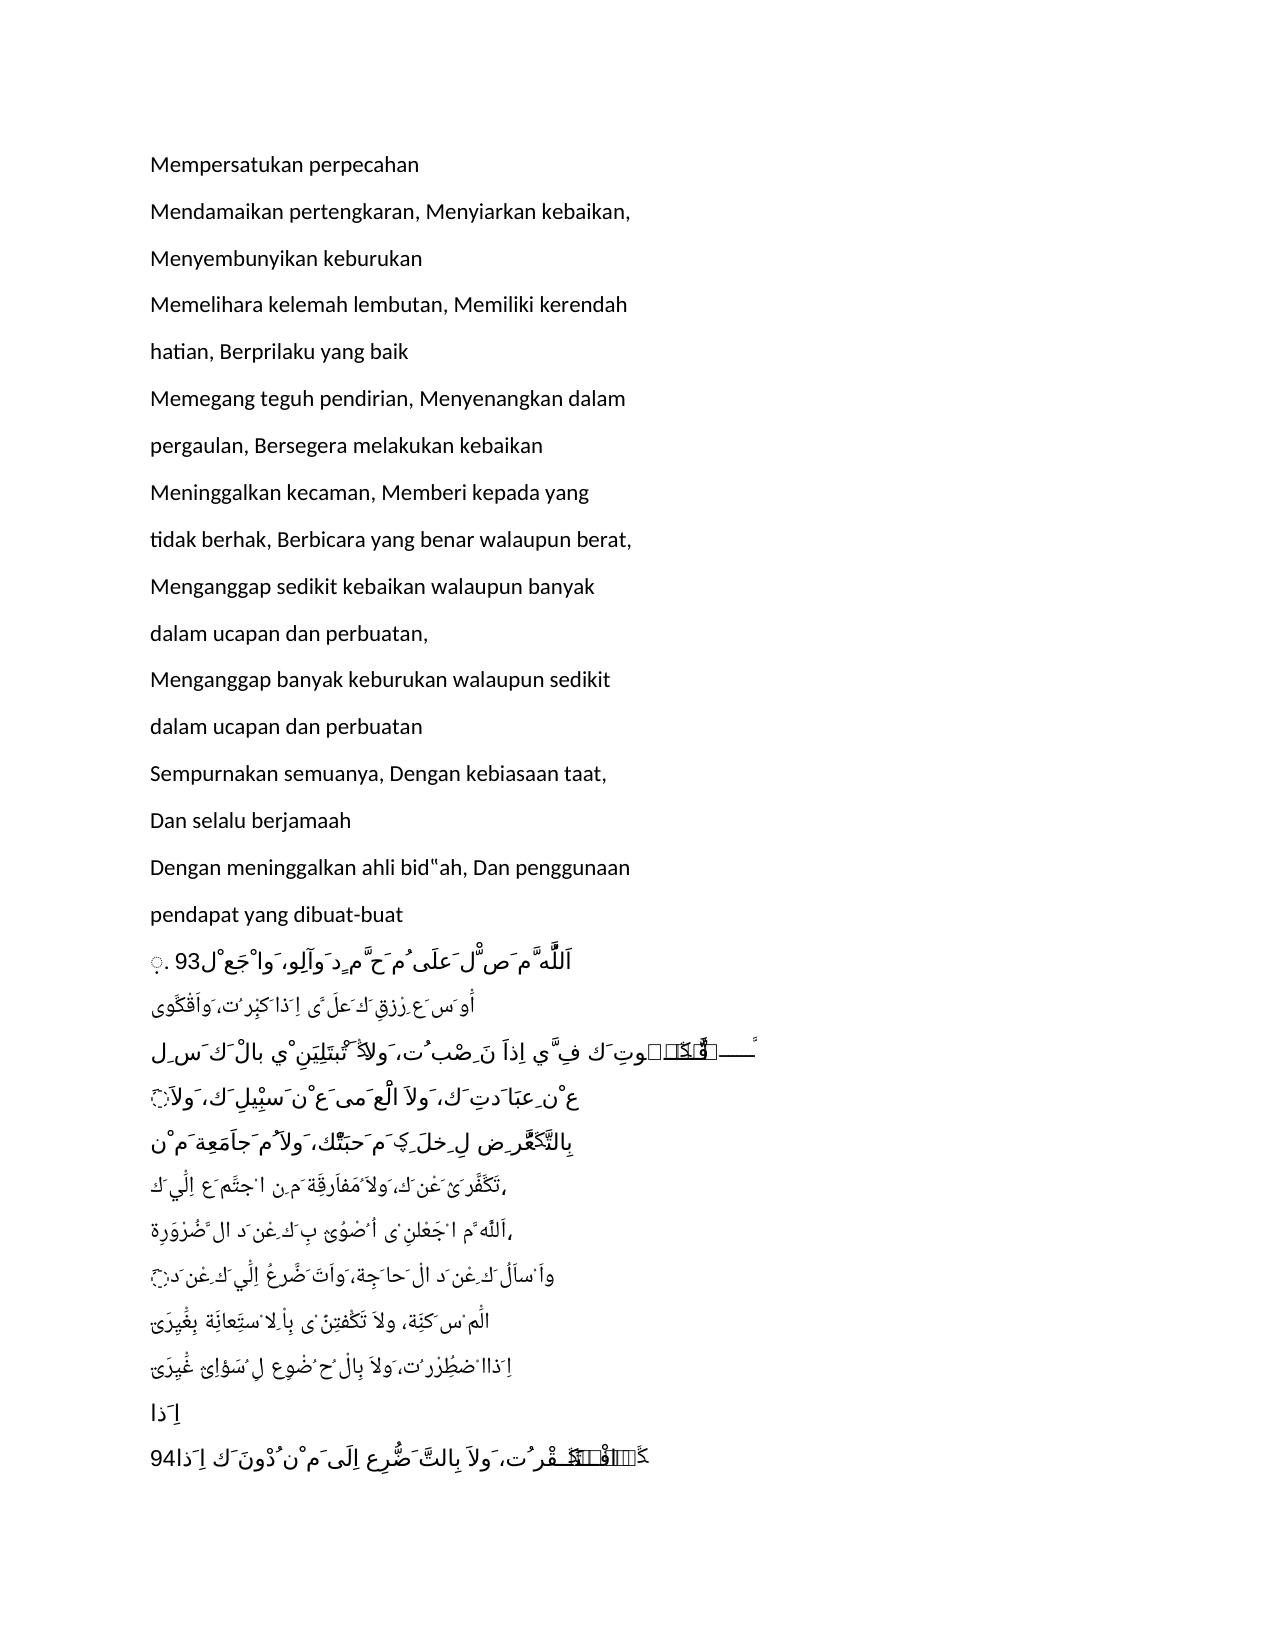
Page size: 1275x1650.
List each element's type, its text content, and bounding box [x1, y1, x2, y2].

text Meninggalkan kecaman, Memberi kepada yang [150, 478, 1125, 506]
text Dan selalu berjamaah [150, 806, 1125, 834]
text افْػتَػَقْر ُت، َولاَ بِالتَّ َضُّرِع اِلَى َم ْن ُدْونَ َك اِ َذا94 [150, 1445, 605, 1471]
text Sempurnakan semuanya, Dengan kebiasaan taat, [150, 759, 1125, 787]
text ٜ. اَللَُّه َّم َص ّْل َعلَى ُم َح َّم ٍد َوآلِِو، َوا ْجَع ْل93 [150, 947, 1125, 975]
text تَػَفَّر َؽ َعْن َك، َولاَ ُمَفاَرقَِة َم ِن ا ْجتََم َع اِلَْي َك، [150, 1174, 1125, 1201]
text بِالتَّػعَُّر ِض لِ ِخلَ ِؼ َم َحبَتّْك، َولاَ ُم َجاَمَعِة َم ْن [150, 1129, 1125, 1155]
text اَللَُّه َّم ا ْجَعْلنِ ْى اُ ُصْوُؿ بِ َك ِعْن َد ال َّضُرْوَرِة، [150, 1219, 1125, 1246]
text Memelihara kelemah lembutan, Memiliki kerendah [150, 291, 1125, 319]
text dalam ucapan dan perbuatan [150, 712, 1125, 741]
text pergaulan, Bersegera melakukan kebaikan [150, 431, 1125, 459]
text اَْو َس َع ِرْزقِ َك َعلَ َّى اِ َذا َكبِْر ُت، َواَقْػَوى [150, 994, 1125, 1020]
text Menyembunyikan keburukan [150, 244, 1125, 272]
text قُػَّوتِ َك فِ َّي اِذاَ نَ ِصْب ُت، َولاَ تَػْبتَلِيَنِ ْي بالْ َك َس ِل [150, 1039, 1125, 1065]
text َع ْن ِعبَا َدتِ َك، َولاَ الَْع َمى َع ْن َسبِْيلِ َك، َولاَ [150, 1084, 1125, 1110]
text افْػتَػَقْر ُت، َولاَ بِالتَّ َضُّرِع اِلَى َم ْن ُدْونَ َك اِ َذا94 [538, 1445, 1125, 1471]
text اِ َذاا ْضطُِرْر ُت، َولاَ بِالْ ُح ُضْوِع لِ ُسَؤاِؿ غَْيِرَؾ [150, 1354, 1125, 1381]
text Mempersatukan perpecahan [150, 150, 1125, 178]
text الَْم ْس َكنَِة، ولاَ تَػْفتِنّْ ْى بِاْ ِلا ْستَِعانَِة بِغَْيِرَؾ [150, 1309, 1125, 1336]
text Memegang teguh pendirian, Menyenangkan dalam [150, 384, 1125, 412]
text Dengan meninggalkan ahli bid‟ah, Dan penggunaan [150, 853, 1125, 881]
text َواَ ْساَلُ َك ِعْن َد الْ َحا َجِة، َواَتَ َضَّرعُ اِلَْي َك ِعْن َد [150, 1264, 1125, 1291]
text Menganggap banyak keburukan walaupun sedikit [150, 666, 1125, 694]
text Menganggap sedikit kebaikan walaupun banyak [150, 572, 1125, 600]
text Mendamaikan pertengkaran, Menyiarkan kebaikan, [150, 197, 1125, 225]
text hatian, Berprilaku yang baik [150, 337, 1125, 366]
text اِ َذا [150, 1400, 1125, 1426]
text tidak berhak, Berbicara yang benar walaupun berat, [150, 525, 1125, 553]
text dalam ucapan dan perbuatan, [150, 619, 1125, 647]
text pendapat yang dibuat-buat [150, 900, 1125, 928]
